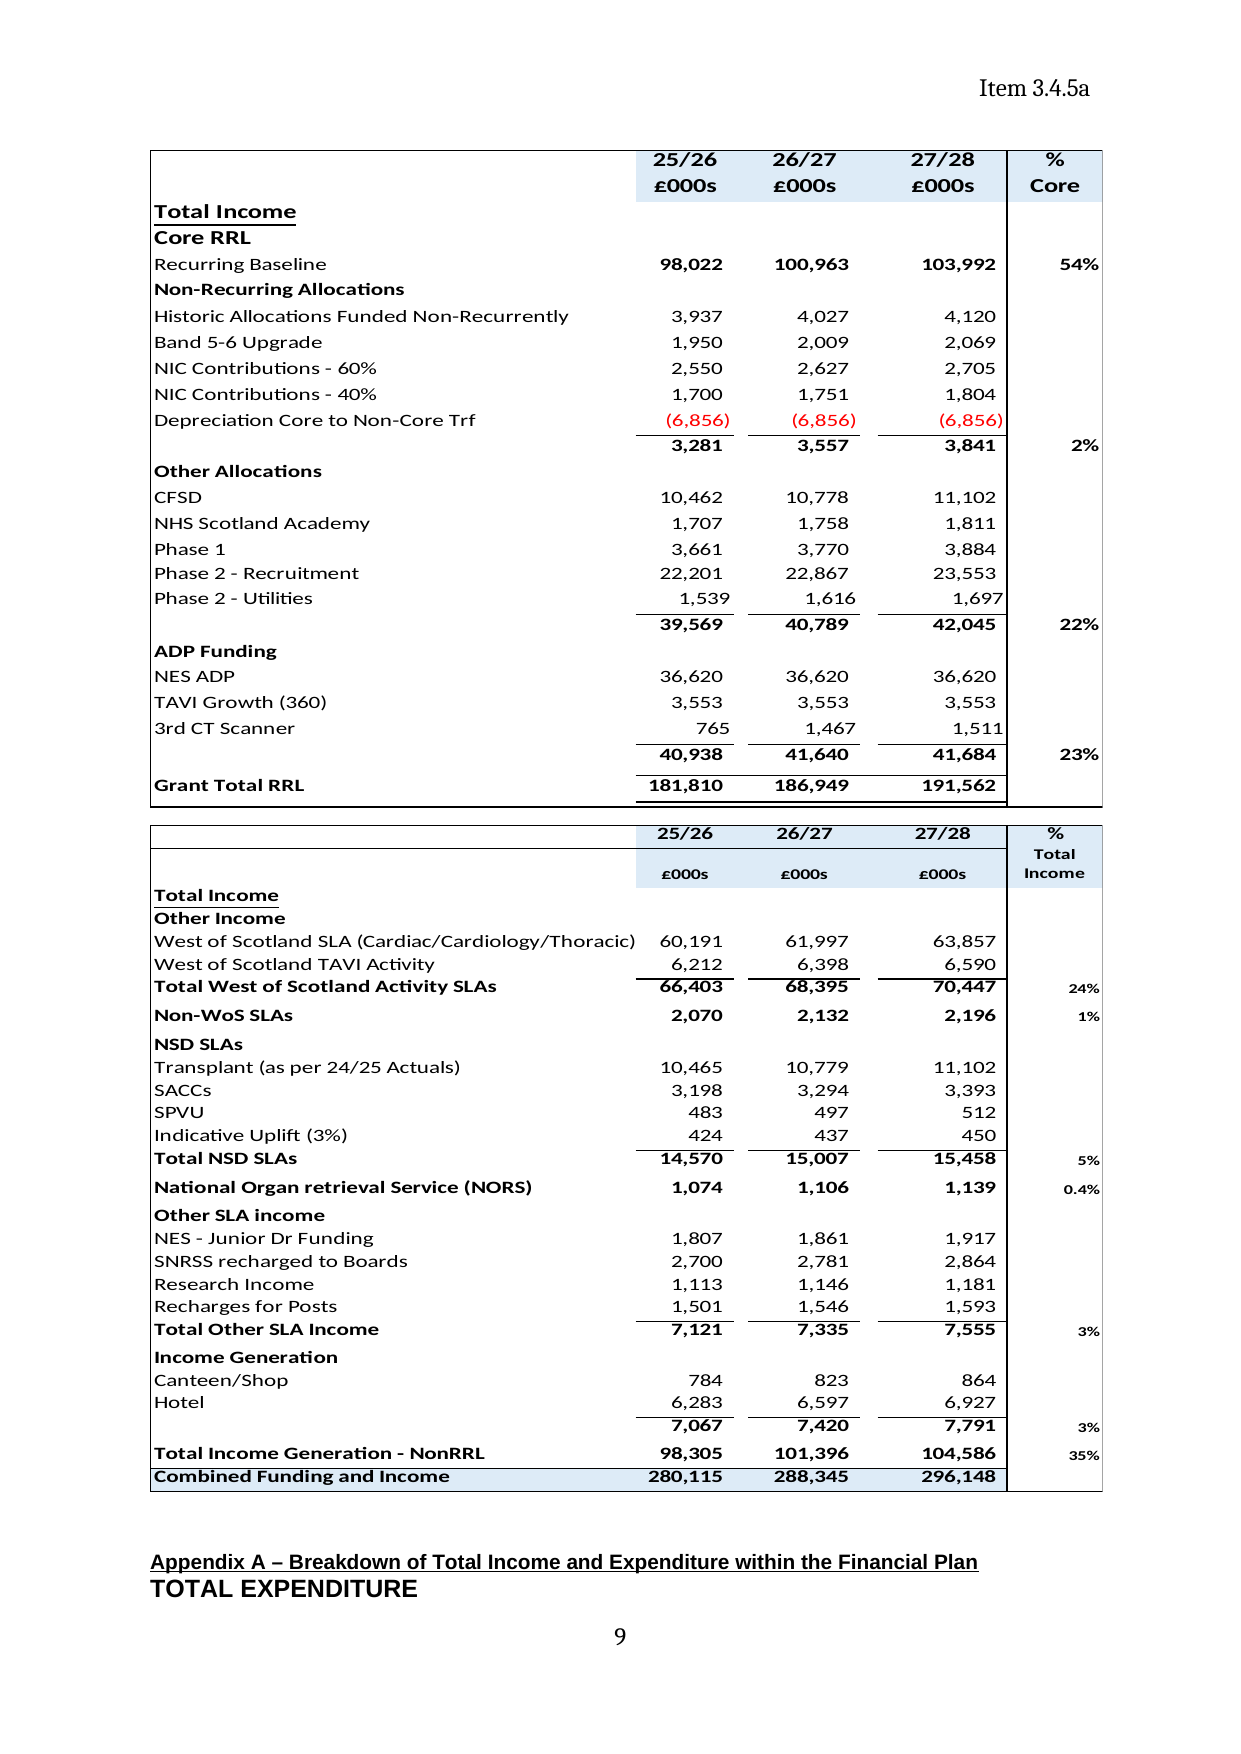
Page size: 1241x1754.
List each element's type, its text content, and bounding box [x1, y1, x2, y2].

text TOTAL EXPENDITURE [150, 1574, 1090, 1602]
text Appendix A – Breakdown of Total Income and Expenditure within the Financial Plan [150, 1550, 1090, 1574]
